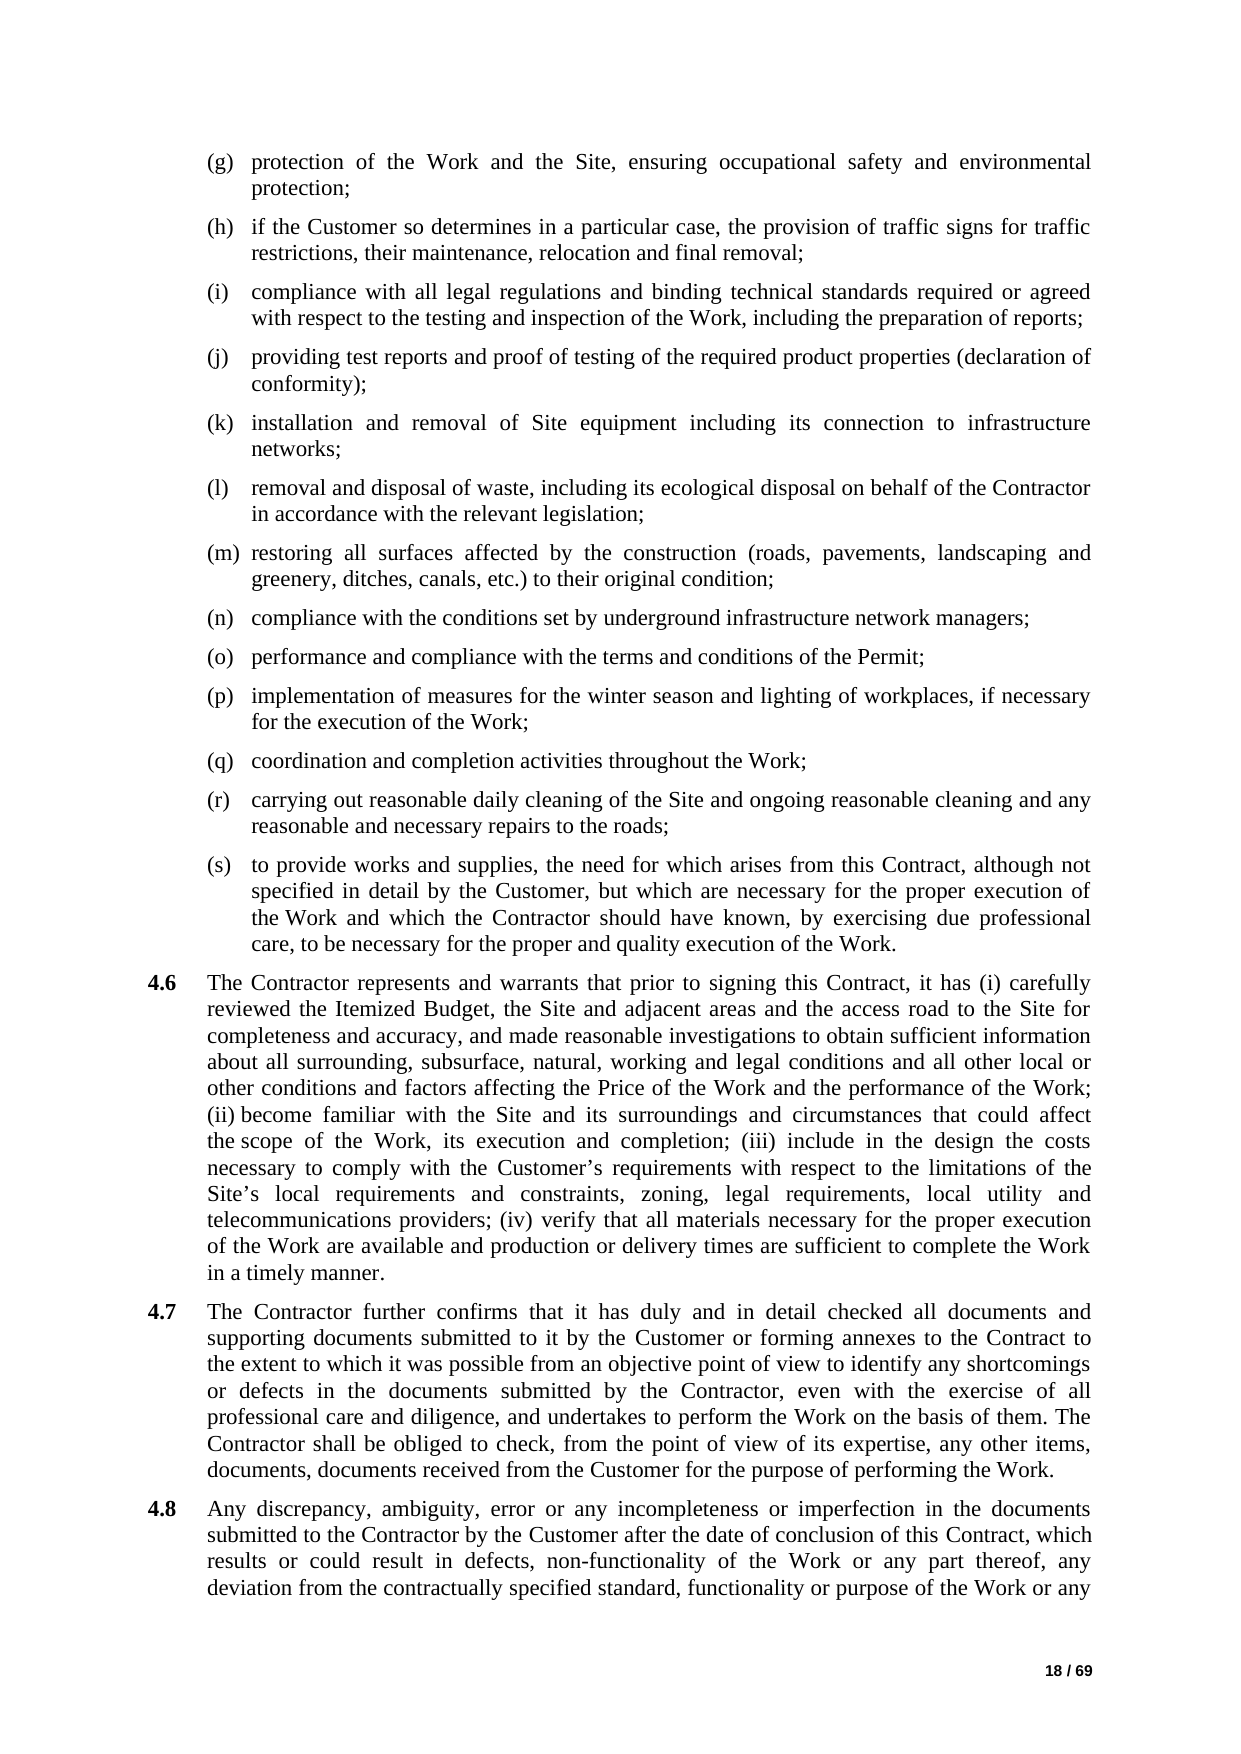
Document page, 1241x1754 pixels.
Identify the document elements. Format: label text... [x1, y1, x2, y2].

text The Contractor further confirms that it has duly and in detail checked all documents and supporting documents submitted to it by the Customer or forming annexes to the Contract to the extent to which it was possible from an objective point of view to identify any shortcomings or defects in the documents submitted by the Contractor, even with the exercise of all professional care and diligence, and undertakes to perform the Work on the basis of them. The Contractor shall be obliged to check, from the point of view of its expertise, any other items, documents, documents received from the Customer for the purpose of performing the Work. [148, 1298, 1092, 1482]
text if the Customer so determines in a particular case, the provision of traffic signs for traffic restrictions, their maintenance, relocation and final removal; [207, 213, 1092, 266]
text protection of the Work and the Site, ensuring occupational safety and environmental protection; [207, 148, 1092, 200]
text to provide works and supplies, the need for which arises from this Contract, although not specified in detail by the Customer, but which are necessary for the proper execution of the Work and which the Contractor should have known, by exercising due professional care, to be necessary for the proper and quality execution of the Work. [207, 851, 1092, 957]
text compliance with all legal regulations and binding technical standards required or agreed with respect to the testing and inspection of the Work, including the preparation of reports; [207, 278, 1092, 331]
text performance and compliance with the terms and conditions of the Permit; [207, 643, 1092, 669]
text coordination and completion activities throughout the Work; [207, 747, 1092, 773]
text The Contractor represents and warrants that prior to signing this Contract, it has (i) carefully reviewed the Itemized Budget, the Site and adjacent areas and the access road to the Site for completeness and accuracy, and made reasonable investigations to obtain sufficient information about all surrounding, subsurface, natural, working and legal conditions and all other local or other conditions and factors affecting the Price of the Work and the performance of the Work; (ii) become familiar with the Site and its surroundings and circumstances that could affect the scope of the Work, its execution and completion; (iii) include in the design the costs necessary to comply with the Customer’s requirements with respect to the limitations of the Site’s local requirements and constraints, zoning, legal requirements, local utility and telecommunications providers; (iv) verify that all materials necessary for the proper execution of the Work are available and production or delivery times are sufficient to complete the Work in a timely manner. [148, 969, 1092, 1285]
text restoring all surfaces affected by the construction (roads, pavements, landscaping and greenery, ditches, canals, etc.) to their original condition; [207, 539, 1092, 592]
text providing test reports and proof of testing of the required product properties (declaration of conformity); [207, 343, 1092, 396]
text implementation of measures for the winter season and lighting of workplaces, if necessary for the execution of the Work; [207, 682, 1092, 734]
text installation and removal of Site equipment including its connection to infrastructure networks; [207, 408, 1092, 461]
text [148, 1495, 1092, 1600]
text carrying out reasonable daily cleaning of the Site and ongoing reasonable cleaning and any reasonable and necessary repairs to the roads; [207, 786, 1092, 839]
text removal and disposal of waste, including its ecological disposal on behalf of the Contractor in accordance with the relevant legislation; [207, 474, 1092, 526]
text compliance with the conditions set by underground infrastructure network managers; [207, 604, 1092, 631]
